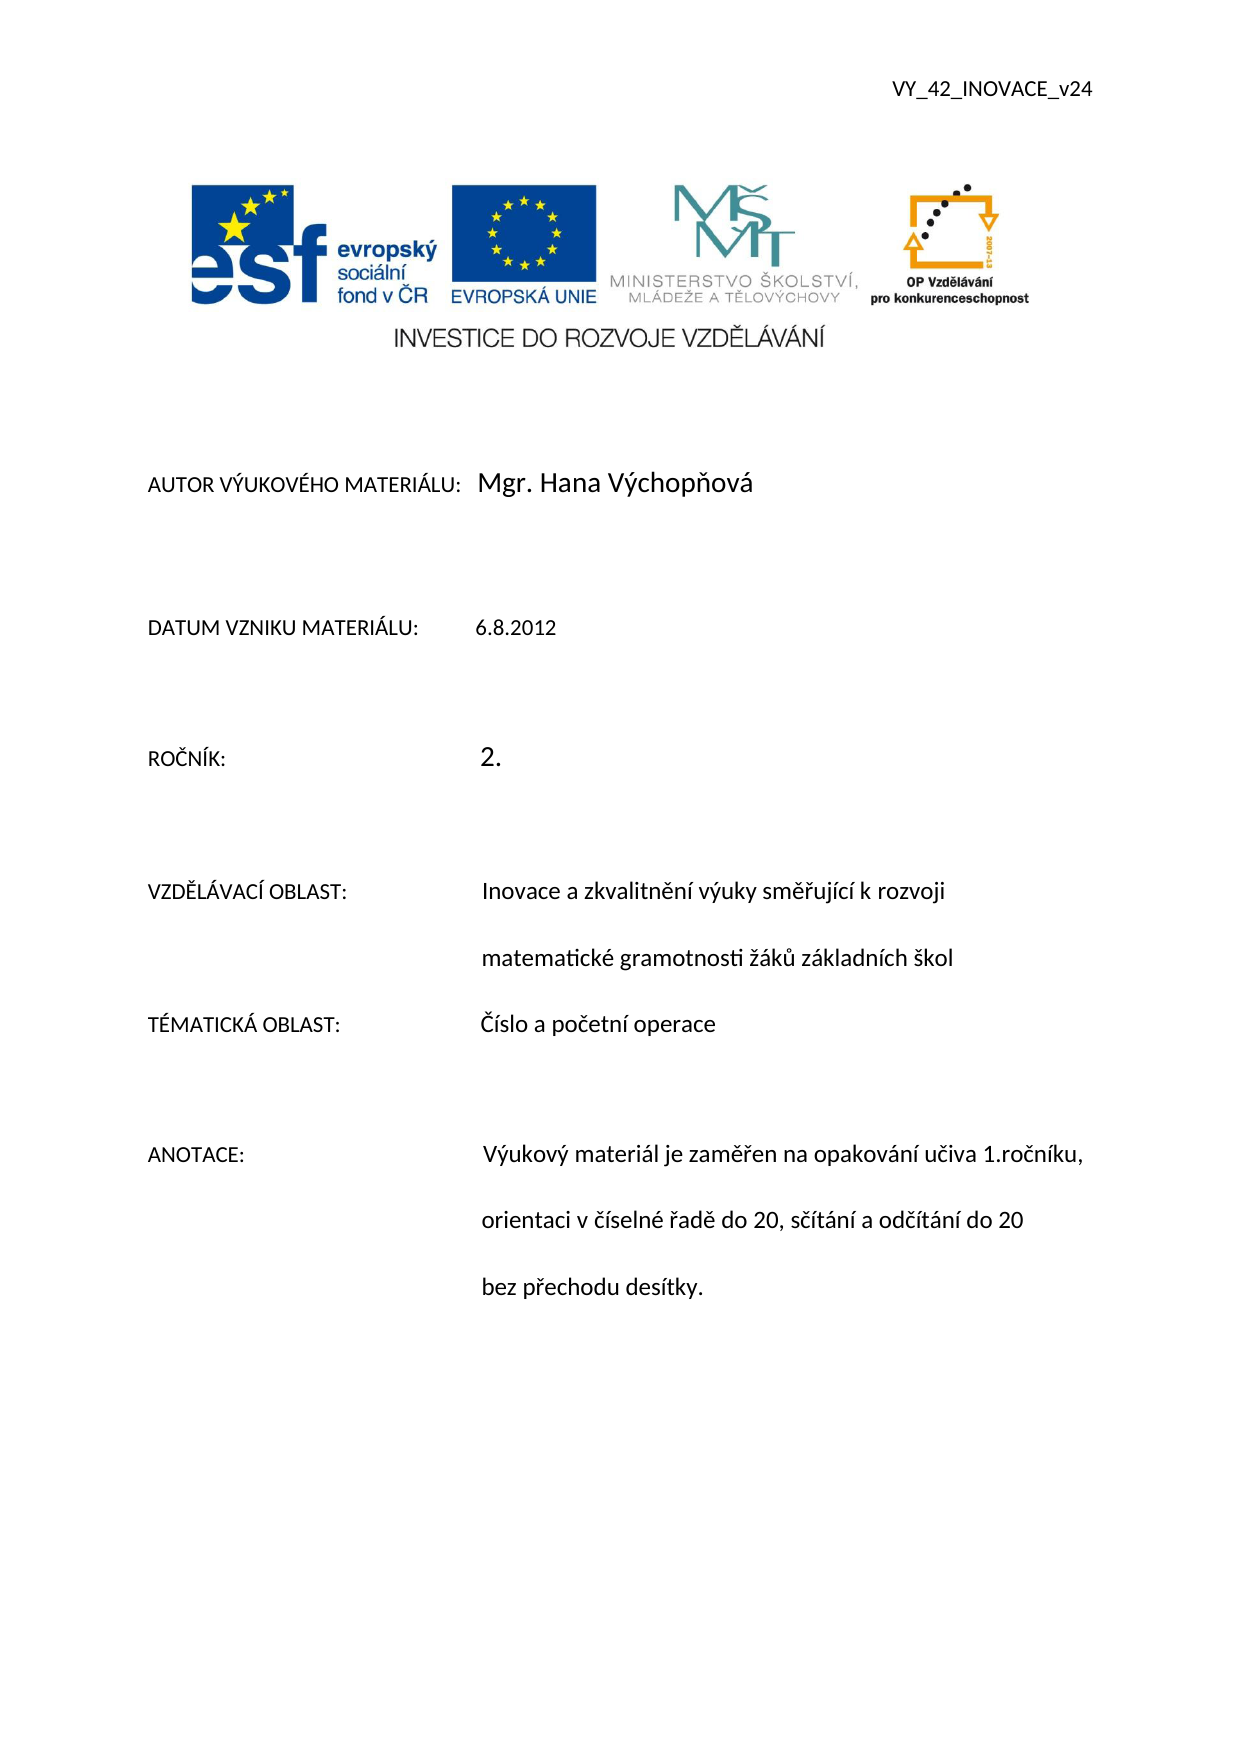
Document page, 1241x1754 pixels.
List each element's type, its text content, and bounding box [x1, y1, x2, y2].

text ANOTACE: Výukový materiál je zaměřen na opakování učiva 1.ročníku, [148, 1138, 1093, 1168]
text bez přechodu desítky. [148, 1271, 1093, 1302]
text matematické gramotnosti žáků základních škol [148, 942, 1093, 973]
text ROČNÍK: 2. [148, 738, 1093, 774]
text AUTOR VÝUKOVÉHO MATERIÁLU: Mgr. Hana Výchopňová [148, 464, 1093, 500]
text orientaci v číselné řadě do 20, sčítání a odčítání do 20 [148, 1204, 1093, 1235]
text VZDĚLÁVACÍ OBLAST: Inovace a zkvalitnění výuky směřující k rozvoji [148, 876, 1093, 906]
text DATUM VZNIKU MATERIÁLU: 6.8.2012 [148, 613, 1093, 641]
text TÉMATICKÁ OBLAST: Číslo a početní operace [148, 1009, 1093, 1039]
